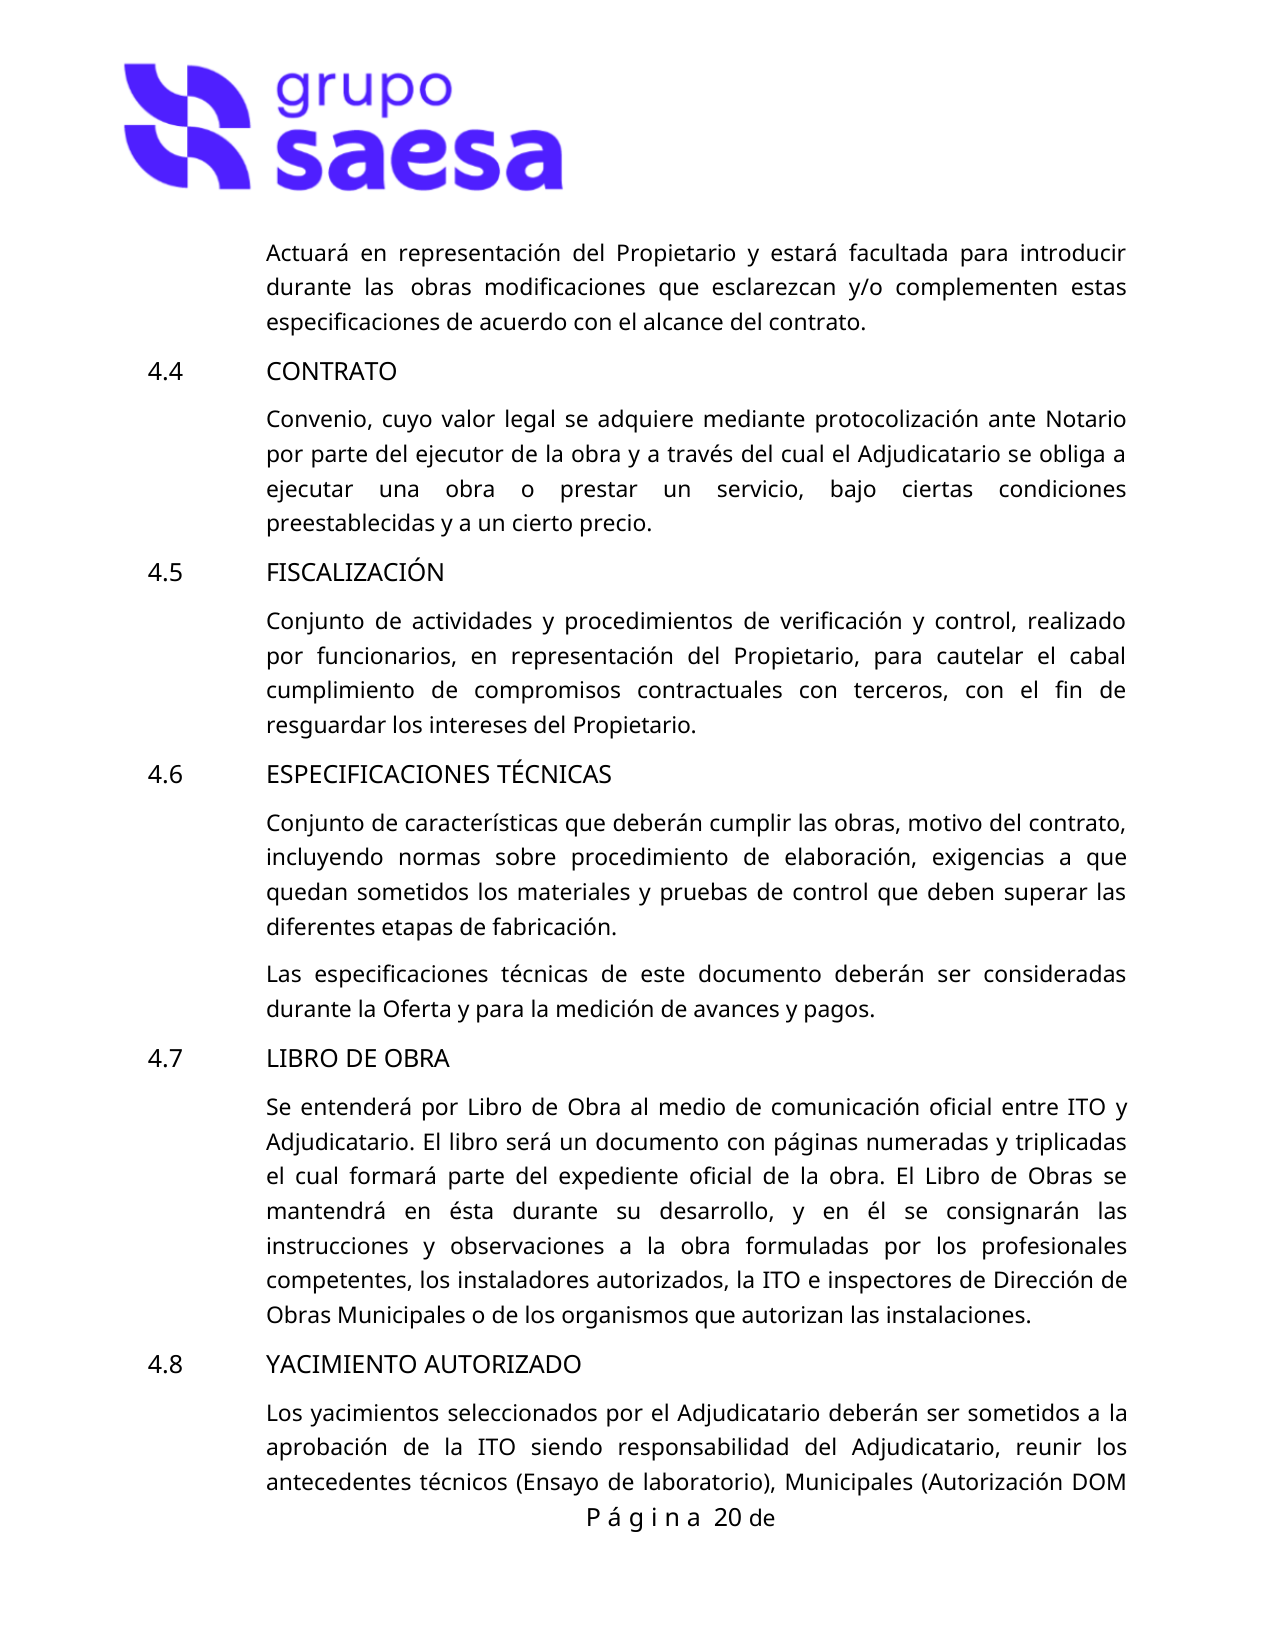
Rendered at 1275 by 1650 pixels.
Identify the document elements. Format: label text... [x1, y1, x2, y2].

picture [112, 54, 569, 195]
text Conjunto de características que deberán cumplir las obras, motivo del contrato, incluyendo normas sobre procedimiento de elaboración, exigencias a que quedan sometidos los materiales y pruebas de control que deben superar las diferentes etapas de fabricación. [266, 807, 1128, 942]
subtitle CONTRATO [148, 353, 1162, 387]
text Las especificaciones técnicas de este documento deberán ser consideradas durante la Oferta y para la medición de avances y pagos. [266, 958, 1127, 1024]
subtitle LIBRO DE OBRA [148, 1041, 1162, 1075]
subtitle YACIMIENTO AUTORIZADO [148, 1346, 1162, 1380]
subtitle FISCALIZACIÓN [148, 555, 1162, 589]
subtitle ESPECIFICACIONES TÉCNICAS [148, 756, 1162, 790]
text Se entenderá por Libro de Obra al medio de comunicación oficial entre ITO y Adjudicatario. El libro será un documento con páginas numeradas y triplicadas el cual formará parte del expediente oficial de la obra. El Libro de Obras se mantendrá en ésta durante su desarrollo, y en él se consignarán las instrucciones y observaciones a la obra formuladas por los profesionales competentes, los instaladores autorizados, la ITO e inspectores de Dirección de Obras Municipales o de los organismos que autorizan las instalaciones. [266, 1091, 1128, 1330]
text Convenio, cuyo valor legal se adquiere mediante protocolización ante Notario por parte del ejecutor de la obra y a través del cual el Adjudicatario se obliga a ejecutar una obra o prestar un servicio, bajo ciertas condiciones preestablecidas y a un cierto precio. [266, 403, 1127, 539]
text Actuará en representación del Propietario y estará facultada para introducir durante las obras modificaciones que esclarezcan y/o complementen estas especificaciones de acuerdo con el alcance del contrato. [266, 236, 1127, 337]
text Conjunto de actividades y procedimientos de verificación y control, realizado por funcionarios, en representación del Propietario, para cautelar el cabal cumplimiento de compromisos contractuales con terceros, con el fin de resguardar los intereses del Propietario. [266, 605, 1127, 740]
